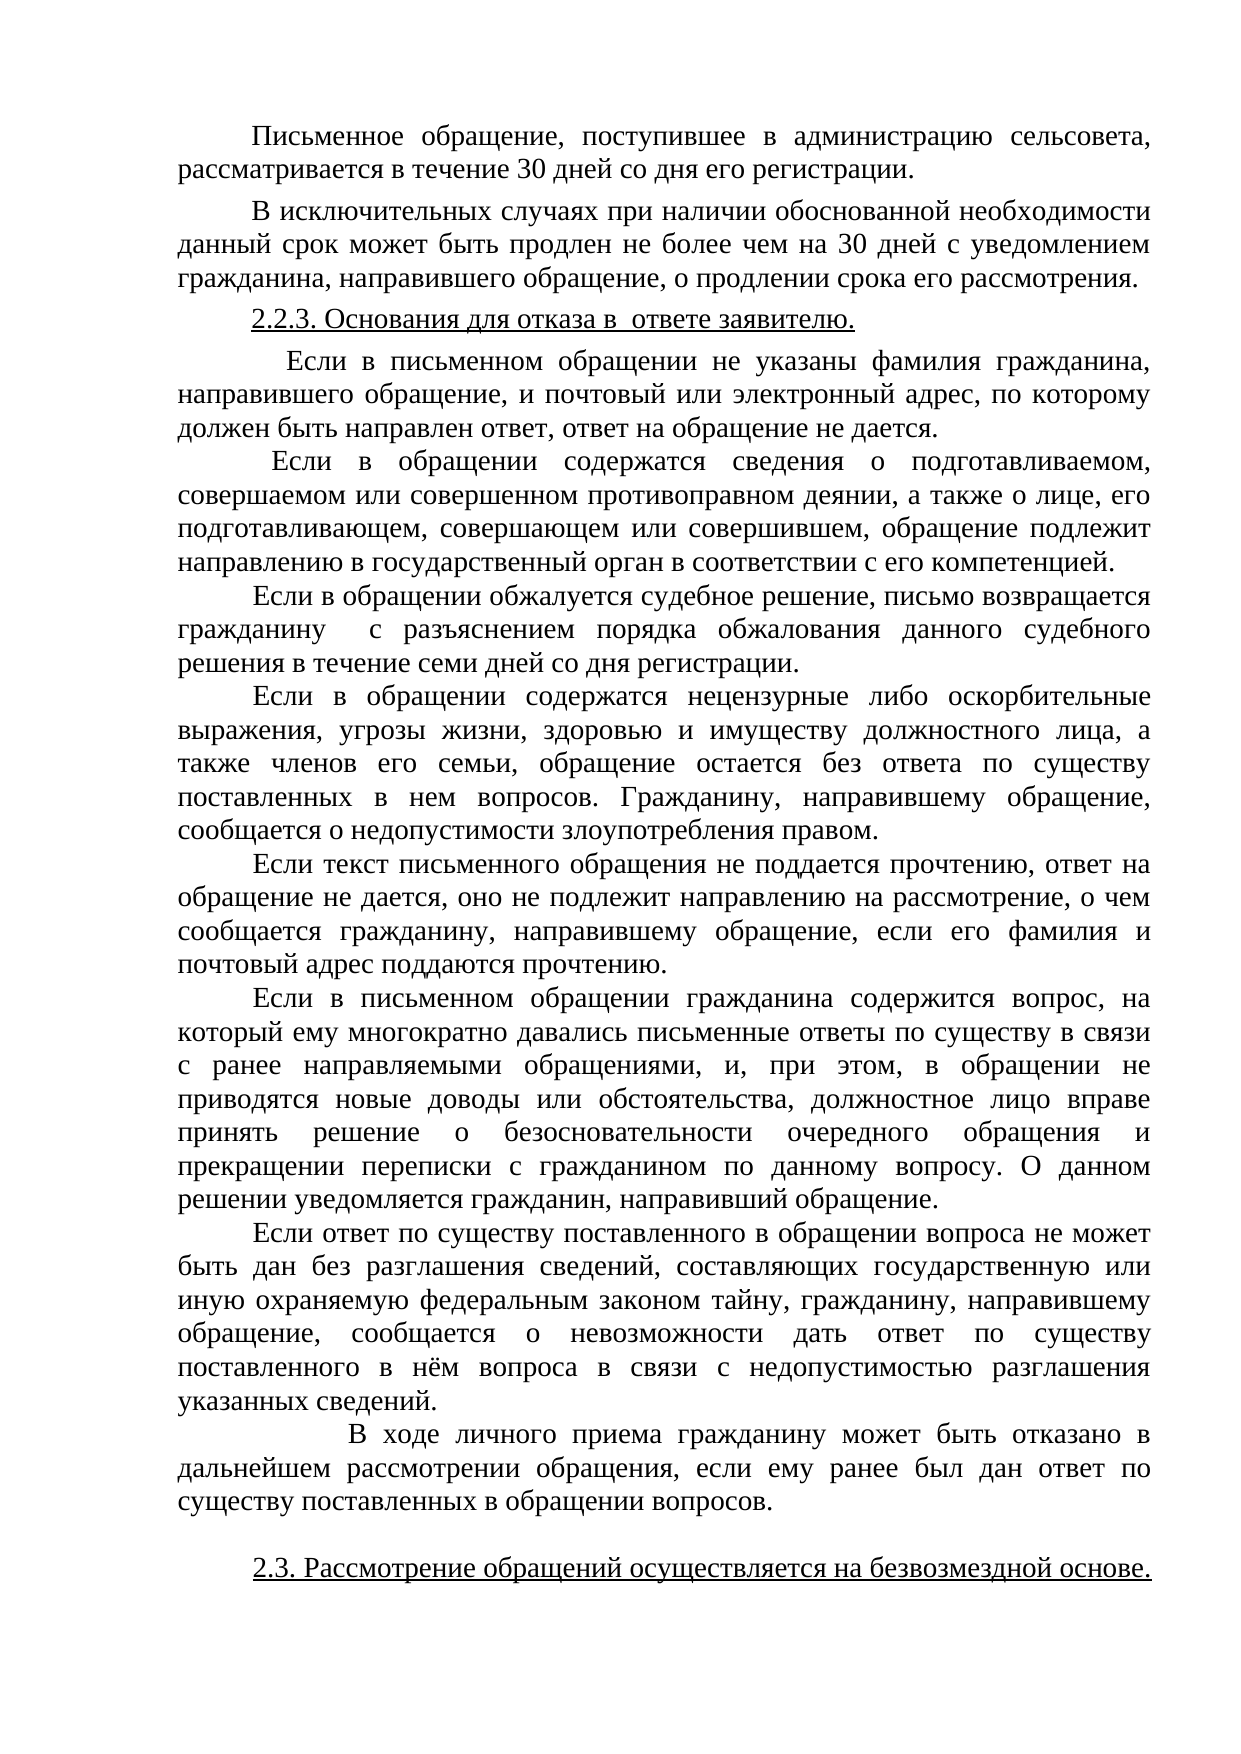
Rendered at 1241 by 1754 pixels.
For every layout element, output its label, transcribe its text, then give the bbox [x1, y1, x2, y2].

text Если текст письменного обращения не поддается прочтению, ответ на обращение не дается, оно не подлежит направлению на рассмотрение, о чем сообщается гражданину, направившему обращение, если его фамилия и почтовый адрес поддаются прочтению. [177, 846, 1152, 980]
text Если в обращении обжалуется судебное решение, письмо возвращается гражданину с разъяснением порядка обжалования данного судебного решения в течение семи дней со дня регистрации. [177, 578, 1152, 678]
text 2.2.3. Основания для отказа в ответе заявителю. [177, 301, 1152, 335]
text В исключительных случаях при наличии обоснованной необходимости данный срок может быть продлен не более чем на 30 дней с уведомлением гражданина, направившего обращение, о продлении срока его рассмотрения. [177, 193, 1152, 294]
text Письменное обращение, поступившее в администрацию сельсовета, рассматривается в течение 30 дней со дня его регистрации. [177, 118, 1152, 185]
text Если ответ по существу поставленного в обращении вопроса не может быть дан без разглашения сведений, составляющих государственную или иную охраняемую федеральным законом тайну, гражданину, направившему обращение, сообщается о невозможности дать ответ по существу поставленного в нём вопроса в связи с недопустимостью разглашения указанных сведений. [177, 1215, 1152, 1416]
text Если в обращении содержатся сведения о подготавливаемом, совершаемом или совершенном противоправном деянии, а также о лице, его подготавливающем, совершающем или совершившем, обращение подлежит направлению в государственный орган в соответствии с его компетенцией. [177, 443, 1152, 578]
text Если в письменном обращении не указаны фамилия гражданина, направившего обращение, и почтовый или электронный адрес, по которому должен быть направлен ответ, ответ на обращение не дается. [177, 343, 1152, 443]
text Если в письменном обращении гражданина содержится вопрос, на который ему многократно давались письменные ответы по существу в связи с ранее направляемыми обращениями, и, при этом, в обращении не приводятся новые доводы или обстоятельства, должностное лицо вправе принять решение о безосновательности очередного обращения и прекращении переписки с гражданином по данному вопросу. О данном решении уведомляется гражданин, направивший обращение. [177, 980, 1152, 1215]
text 2.3. Рассмотрение обращений осуществляется на безвозмездной основе. [177, 1550, 1152, 1584]
text Если в обращении содержатся нецензурные либо оскорбительные выражения, угрозы жизни, здоровью и имуществу должностного лица, а также членов его семьи, обращение остается без ответа по существу поставленных в нем вопросов. Гражданину, направившему обращение, сообщается о недопустимости злоупотребления правом. [177, 678, 1152, 846]
text В ходе личного приема гражданину может быть отказано в дальнейшем рассмотрении обращения, если ему ранее был дан ответ по существу поставленных в обращении вопросов. [177, 1416, 1152, 1517]
